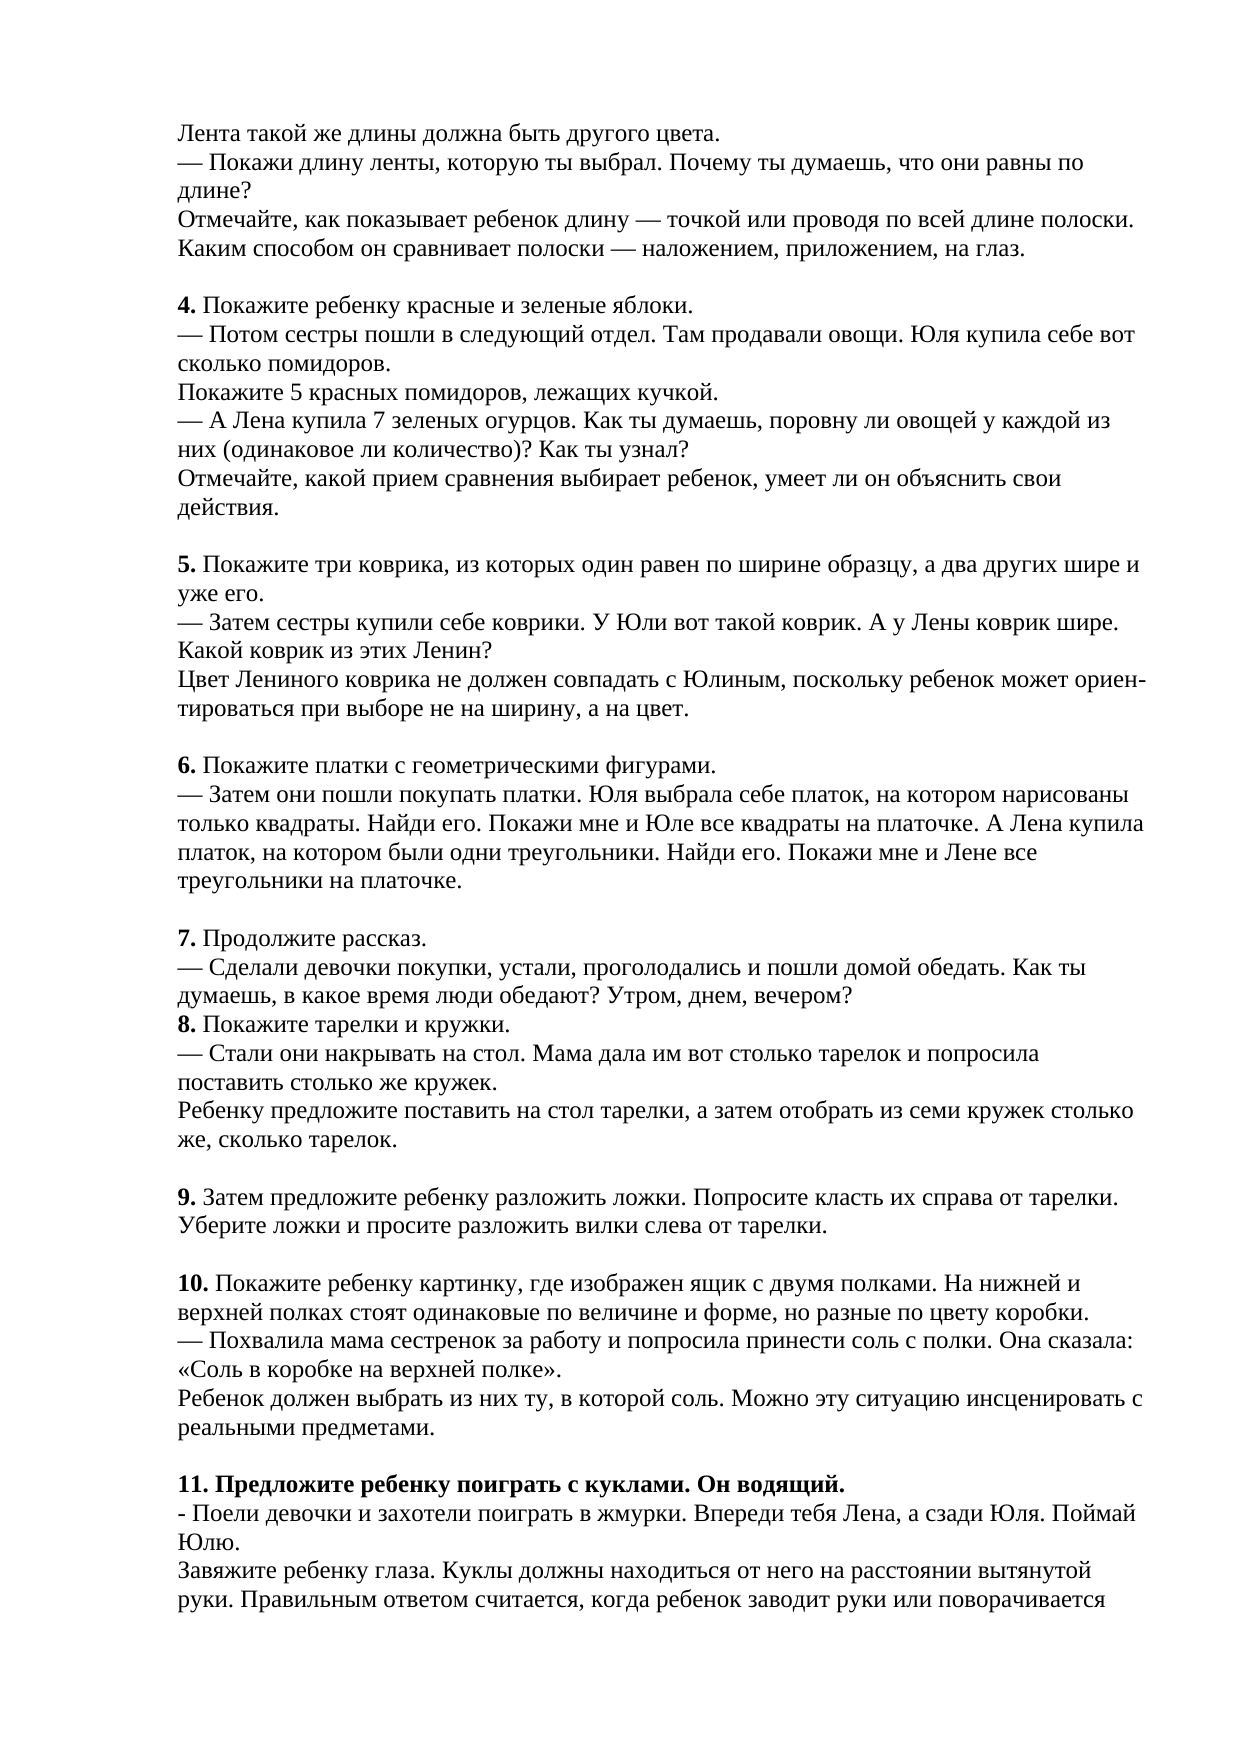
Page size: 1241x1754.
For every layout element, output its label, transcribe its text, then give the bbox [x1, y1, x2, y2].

text Ребенок должен выбрать из них ту, в которой соль. Можно эту ситуацию инсценировать с реальными предметами. [177, 1383, 1152, 1441]
text — А Лена купила 7 зеленых огурцов. Как ты думаешь, поровну ли овощей у каждой из них (одинаковое ли количество)? Как ты узнал? [177, 406, 1152, 463]
text — Затем сестры купили себе коврики. У Юли вот такой коврик. А у Лены коврик шире. Какой коврик из этих Ленин? [177, 607, 1152, 664]
text - Поели девочки и захотели поиграть в жмурки. Впереди тебя Лена, а сзади Юля. Поймай Юлю. [177, 1498, 1152, 1556]
text — Затем они пошли покупать платки. Юля выбрала себе платок, на котором нарисованы только квадраты. Найди его. Покажи мне и Юле все квадраты на платочке. А Лена купила платок, на котором были одни треугольники. Найди его. Покажи мне и Лене все треугольники на платочке. [177, 779, 1152, 894]
text Отмечайте, какой прием сравнения выбирает ребенок, умеет ли он объяснить свои действия. [177, 463, 1152, 521]
text 9. Затем предложите ребенку разложить ложки. Попросите класть их справа от тарелки. Уберите ложки и просите разложить вилки слева от тарелки. [177, 1182, 1152, 1239]
text 11. Предложите ребенку поиграть с куклами. Он водящий. [177, 1469, 1152, 1498]
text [177, 1556, 1152, 1613]
text — Похвалила мама сестренок за работу и попросила принести соль с полки. Она сказала: «Соль в коробке на верхней полке». [177, 1326, 1152, 1383]
text Ребенку предложите поставить на стол тарелки, а затем отобрать из семи кружек столько же, сколько тарелок. [177, 1096, 1152, 1153]
text 10. Покажите ребенку картинку, где изображен ящик с двумя полками. На нижней и верхней полках стоят одинаковые по величине и форме, но разные по цвету коробки. [177, 1268, 1152, 1326]
text 8. Покажите тарелки и кружки. [177, 1009, 1152, 1038]
text — Стали они накрывать на стол. Мама дала им вот столько тарелок и попросила поставить столько же кружек. [177, 1038, 1152, 1096]
text 5. Покажите три коврика, из которых один равен по ширине образцу, а два других шире и уже его. [177, 549, 1152, 607]
text — Покажи длину ленты, которую ты выбрал. Почему ты думаешь, что они равны по длине? [177, 147, 1152, 204]
text Цвет Лениного коврика не должен совпадать с Юлиным, поскольку ребенок может ориентироваться при выборе не на ширину, а на цвет. [177, 664, 1152, 722]
text — Потом сестры пошли в следующий отдел. Там продавали овощи. Юля купила себе вот сколько помидоров. [177, 319, 1152, 377]
text 7. Продолжите рассказ. [177, 923, 1152, 952]
text 4. Покажите ребенку красные и зеленые яблоки. [177, 291, 1152, 319]
text Покажите 5 красных помидоров, лежащих кучкой. [177, 377, 1152, 406]
text 6. Покажите платки с геометрическими фигурами. [177, 751, 1152, 779]
text — Сделали девочки покупки, устали, проголодались и пошли домой обедать. Как ты думаешь, в какое время люди обедают? Утром, днем, вечером? [177, 952, 1152, 1009]
text Лента такой же длины должна быть другого цвета. [177, 118, 1152, 147]
text Отмечайте, как показывает ребенок длину — точкой или проводя по всей длине полоски. Каким способом он сравнивает полоски — наложением, приложением, на глаз. [177, 204, 1152, 262]
